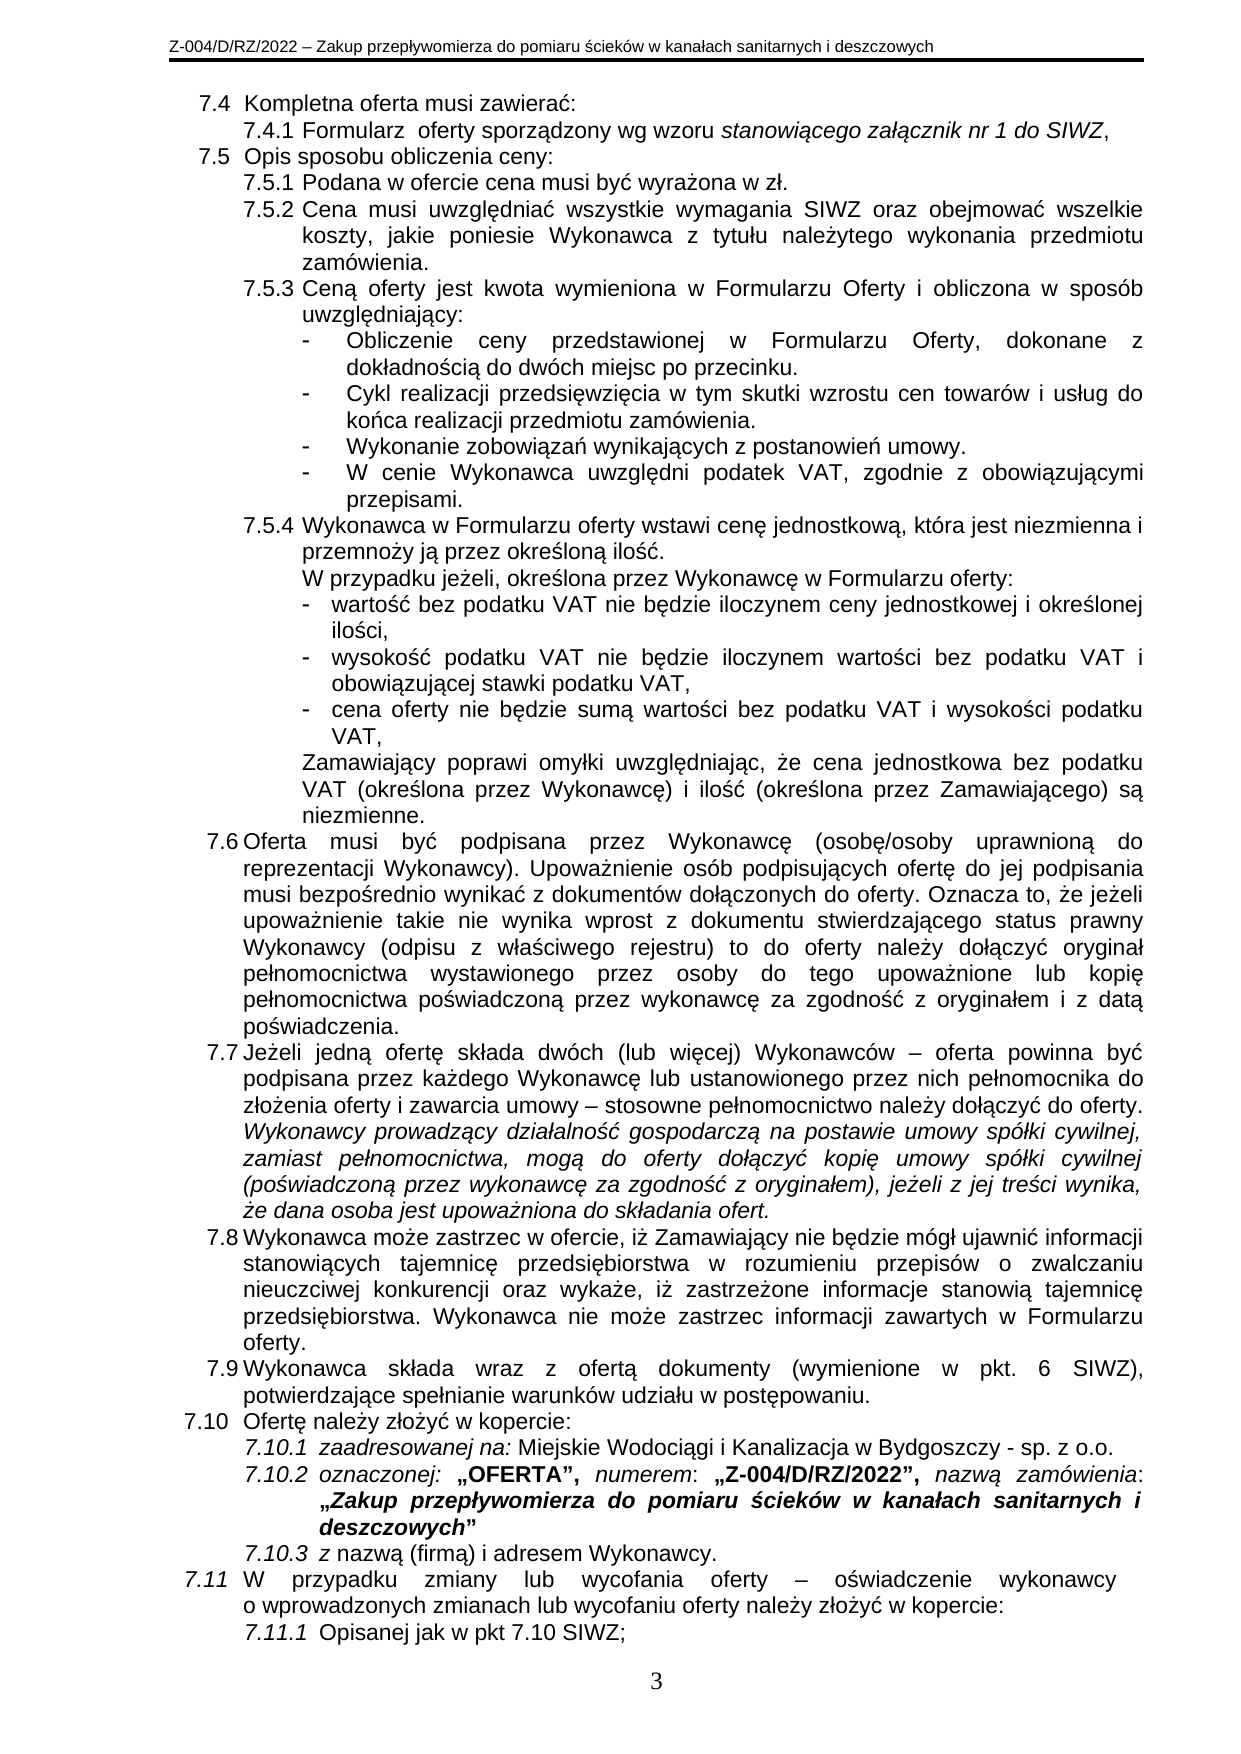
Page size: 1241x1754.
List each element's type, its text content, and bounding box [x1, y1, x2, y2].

list Cena musi uwzględniać wszystkie wymagania SIWZ oraz obejmować wszelkie koszty, jakie poniesie Wykonawca z tytułu należytego wykonania przedmiotu zamówienia. [243, 196, 1144, 275]
list Cykl realizacji przedsięwzięcia w tym skutki wzrostu cen towarów i usług do końca realizacji przedmiotu zamówienia. [302, 380, 1144, 433]
list Oferta musi być podpisana przez Wykonawcę (osobę/osoby uprawnioną do reprezentacji Wykonawcy). Upoważnienie osób podpisujących ofertę do jej podpisania musi bezpośrednio wynikać z dokumentów dołączonych do oferty. Oznacza to, że jeżeli upoważnienie takie nie wynika wprost z dokumentu stwierdzającego status prawny Wykonawcy (odpisu z właściwego rejestru) to do oferty należy dołączyć oryginał pełnomocnictwa wystawionego przez osoby do tego upoważnione lub kopię pełnomocnictwa poświadczoną przez wykonawcę za zgodność z oryginałem i z datą poświadczenia. [206, 828, 1144, 1039]
list Wykonawca w Formularzu oferty wstawi cenę jednostkową, która jest niezmienna i przemnoży ją przez określoną ilość. [243, 512, 1144, 565]
list W cenie Wykonawca uwzględni podatek VAT, zgodnie z obowiązującymi przepisami. [302, 459, 1144, 512]
list Jeżeli jedną ofertę składa dwóch (lub więcej) Wykonawców – oferta powinna być podpisana przez każdego Wykonawcę lub ustanowionego przez nich pełnomocnika do złożenia oferty i zawarcia umowy – stosowne pełnomocnictwo należy dołączyć do oferty. Wykonawcy prowadzący działalność gospodarczą na postawie umowy spółki cywilnej, zamiast pełnomocnictwa, mogą do oferty dołączyć kopię umowy spółki cywilnej (poświadczoną przez wykonawcę za zgodność z oryginałem), jeżeli z jej treści wynika, że dana osoba jest upoważniona do składania ofert. [206, 1039, 1144, 1223]
list Wykonawca składa wraz z ofertą dokumenty (wymienione w pkt. 6 SIWZ), potwierdzające spełnianie warunków udziału w postępowaniu. [206, 1355, 1144, 1408]
list oznaczonej: „OFERTA”, numerem: „Z-004/D/RZ/2022”, nazwą zamówienia: „Zakup przepływomierza do pomiaru ścieków w kanałach sanitarnych i deszczowych” [244, 1461, 1144, 1540]
list wysokość podatku VAT nie będzie iloczynem wartości bez podatku VAT i obowiązującej stawki podatku VAT, [302, 644, 1144, 696]
list Podana w ofercie cena musi być wyrażona w zł. [243, 169, 1144, 196]
text Zamawiający poprawi omyłki uwzględniając, że cena jednostkowa bez podatku VAT (określona przez Wykonawcę) i ilość (określona przez Zamawiającego) są niezmienne. [302, 749, 1144, 828]
list Kompletna oferta musi zawierać: [198, 90, 1144, 117]
list W przypadku zmiany lub wycofania oferty – oświadczenie wykonawcy o wprowadzonych zmianach lub wycofaniu oferty należy złożyć w kopercie: [184, 1566, 1144, 1619]
list Formularz oferty sporządzony wg wzoru stanowiącego załącznik nr 1 do SIWZ, [243, 117, 1144, 143]
list Opisanej jak w pkt 7.10 SIWZ; [244, 1619, 1144, 1645]
list cena oferty nie będzie sumą wartości bez podatku VAT i wysokości podatku VAT, [302, 696, 1144, 749]
list Wykonanie zobowiązań wynikających z postanowień umowy. [302, 433, 1144, 459]
list wartość bez podatku VAT nie będzie iloczynem ceny jednostkowej i określonej ilości, [302, 591, 1144, 644]
list zaadresowanej na: Miejskie Wodociągi i Kanalizacja w Bydgoszczy - sp. z o.o. [244, 1434, 1144, 1461]
list Ceną oferty jest kwota wymieniona w Formularzu Oferty i obliczona w sposób uwzględniający: [243, 275, 1144, 327]
list Obliczenie ceny przedstawionej w Formularzu Oferty, dokonane z dokładnością do dwóch miejsc po przecinku. [302, 327, 1144, 380]
text W przypadku jeżeli, określona przez Wykonawcę w Formularzu oferty: [302, 565, 1144, 591]
list z nazwą (firmą) i adresem Wykonawcy. [244, 1540, 1144, 1566]
list Ofertę należy złożyć w kopercie: [184, 1408, 1144, 1434]
list Opis sposobu obliczenia ceny: [198, 143, 1144, 169]
list Wykonawca może zastrzec w ofercie, iż Zamawiający nie będzie mógł ujawnić informacji stanowiących tajemnicę przedsiębiorstwa w rozumieniu przepisów o zwalczaniu nieuczciwej konkurencji oraz wykaże, iż zastrzeżone informacje stanowią tajemnicę przedsiębiorstwa. Wykonawca nie może zastrzec informacji zawartych w Formularzu oferty. [206, 1223, 1144, 1355]
